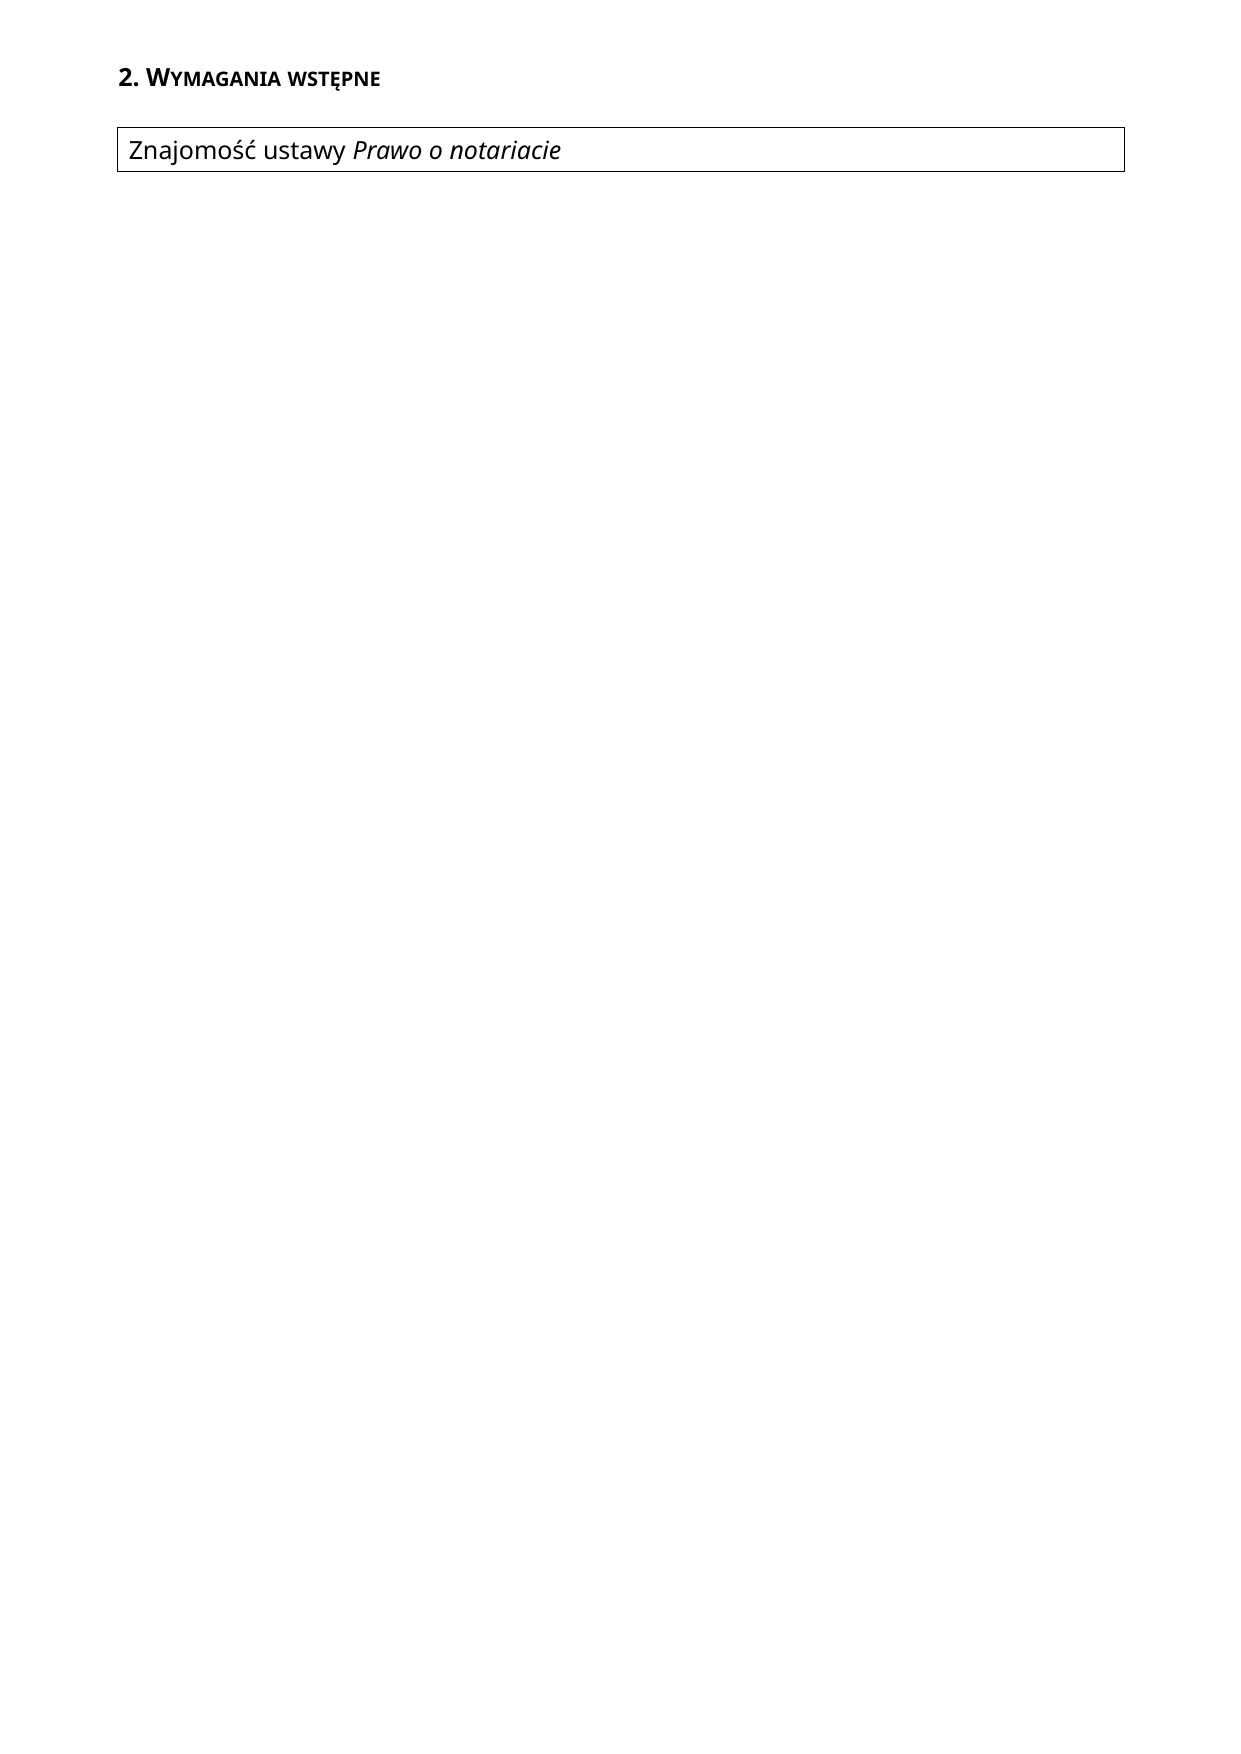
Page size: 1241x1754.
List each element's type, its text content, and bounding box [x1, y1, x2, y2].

text 2. Wymagania wstępne [118, 59, 1122, 93]
table_header Znajomość ustawy Prawo o notariacie [118, 128, 1124, 171]
